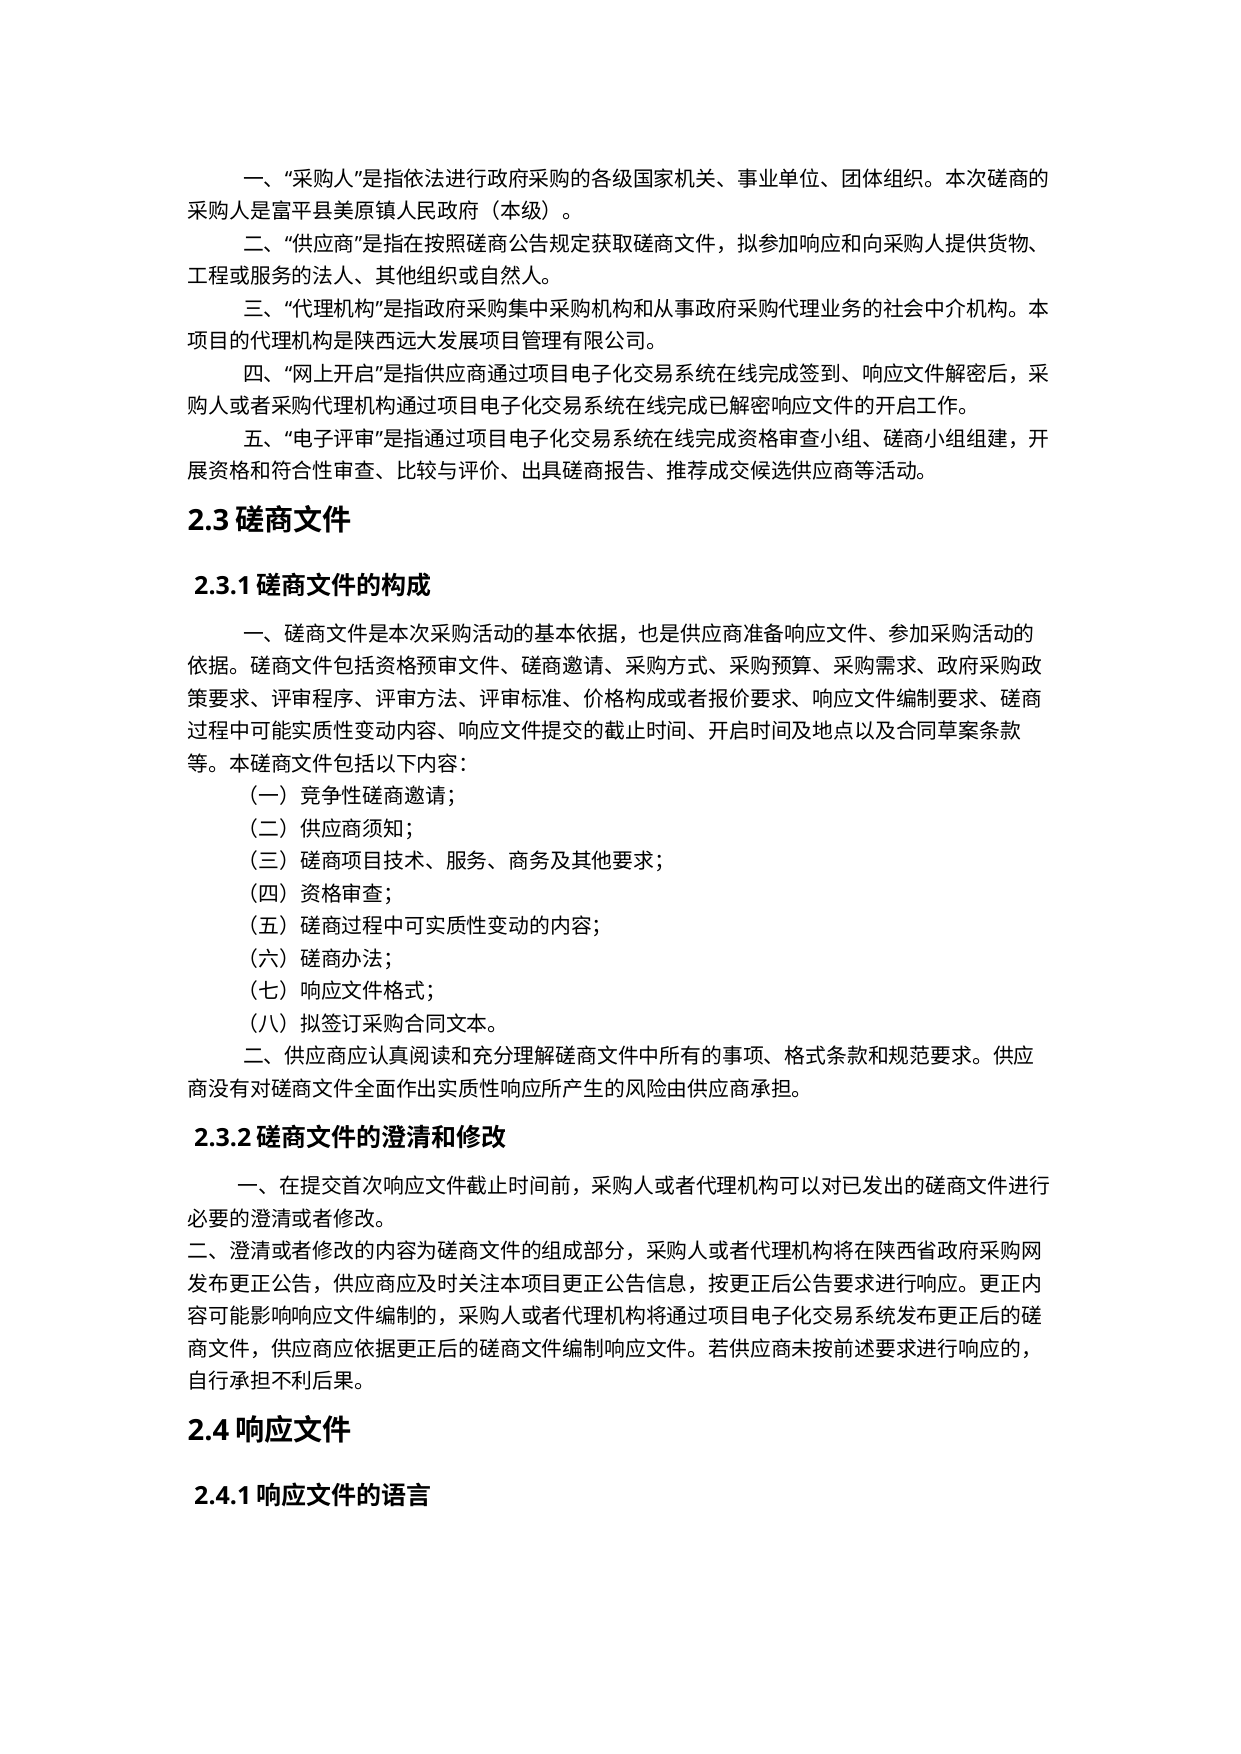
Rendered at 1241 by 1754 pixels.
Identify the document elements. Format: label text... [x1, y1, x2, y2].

text 2.3.2磋商文件的澄清和修改 [187, 1104, 1053, 1169]
text （二）供应商须知； [187, 812, 1053, 844]
text （八）拟签订采购合同文本。 [187, 1007, 1053, 1039]
text 2.3.1磋商文件的构成 [187, 552, 1053, 617]
text （一）竞争性磋商邀请； [187, 779, 1053, 812]
text 三、“代理机构”是指政府采购集中采购机构和从事政府采购代理业务的社会中介机构。本项目的代理机构是陕西远大发展项目管理有限公司。 [187, 292, 1053, 357]
text 五、“电子评审”是指通过项目电子化交易系统在线完成资格审查小组、磋商小组组建，开展资格和符合性审查、比较与评价、出具磋商报告、推荐成交候选供应商等活动。 [187, 422, 1053, 487]
text 二、“供应商”是指在按照磋商公告规定获取磋商文件，拟参加响应和向采购人提供货物、工程或服务的法人、其他组织或自然人。 [187, 227, 1053, 292]
text （三）磋商项目技术、服务、商务及其他要求； [187, 844, 1053, 877]
text 一、磋商文件是本次采购活动的基本依据，也是供应商准备响应文件、参加采购活动的依据。磋商文件包括资格预审文件、磋商邀请、采购方式、采购预算、采购需求、政府采购政策要求、评审程序、评审方法、评审标准、价格构成或者报价要求、响应文件编制要求、磋商过程中可能实质性变动内容、响应文件提交的截止时间、开启时间及地点以及合同草案条款等。本磋商文件包括以下内容： [187, 617, 1053, 779]
text （四）资格审查； [187, 877, 1053, 909]
text 一、“采购人”是指依法进行政府采购的各级国家机关、事业单位、团体组织。本次磋商的采购人是富平县美原镇人民政府（本级）。 [187, 162, 1053, 227]
text 2.4响应文件 [187, 1397, 1053, 1462]
text 四、“网上开启”是指供应商通过项目电子化交易系统在线完成签到、响应文件解密后，采购人或者采购代理机构通过项目电子化交易系统在线完成已解密响应文件的开启工作。 [187, 357, 1053, 422]
text （五）磋商过程中可实质性变动的内容； [187, 909, 1053, 942]
text （六）磋商办法； [187, 942, 1053, 974]
text 二、供应商应认真阅读和充分理解磋商文件中所有的事项、格式条款和规范要求。供应商没有对磋商文件全面作出实质性响应所产生的风险由供应商承担。 [187, 1039, 1053, 1104]
text （七）响应文件格式； [187, 974, 1053, 1007]
text 2.4.1响应文件的语言 [187, 1462, 1053, 1527]
text 2.3磋商文件 [187, 487, 1053, 552]
text 二、澄清或者修改的内容为磋商文件的组成部分，采购人或者代理机构将在陕西省政府采购网发布更正公告，供应商应及时关注本项目更正公告信息，按更正后公告要求进行响应。更正内容可能影响响应文件编制的，采购人或者代理机构将通过项目电子化交易系统发布更正后的磋商文件，供应商应依据更正后的磋商文件编制响应文件。若供应商未按前述要求进行响应的，自行承担不利后果。 [187, 1234, 1053, 1397]
text 一、在提交首次响应文件截止时间前，采购人或者代理机构可以对已发出的磋商文件进行必要的澄清或者修改。 [187, 1169, 1053, 1234]
